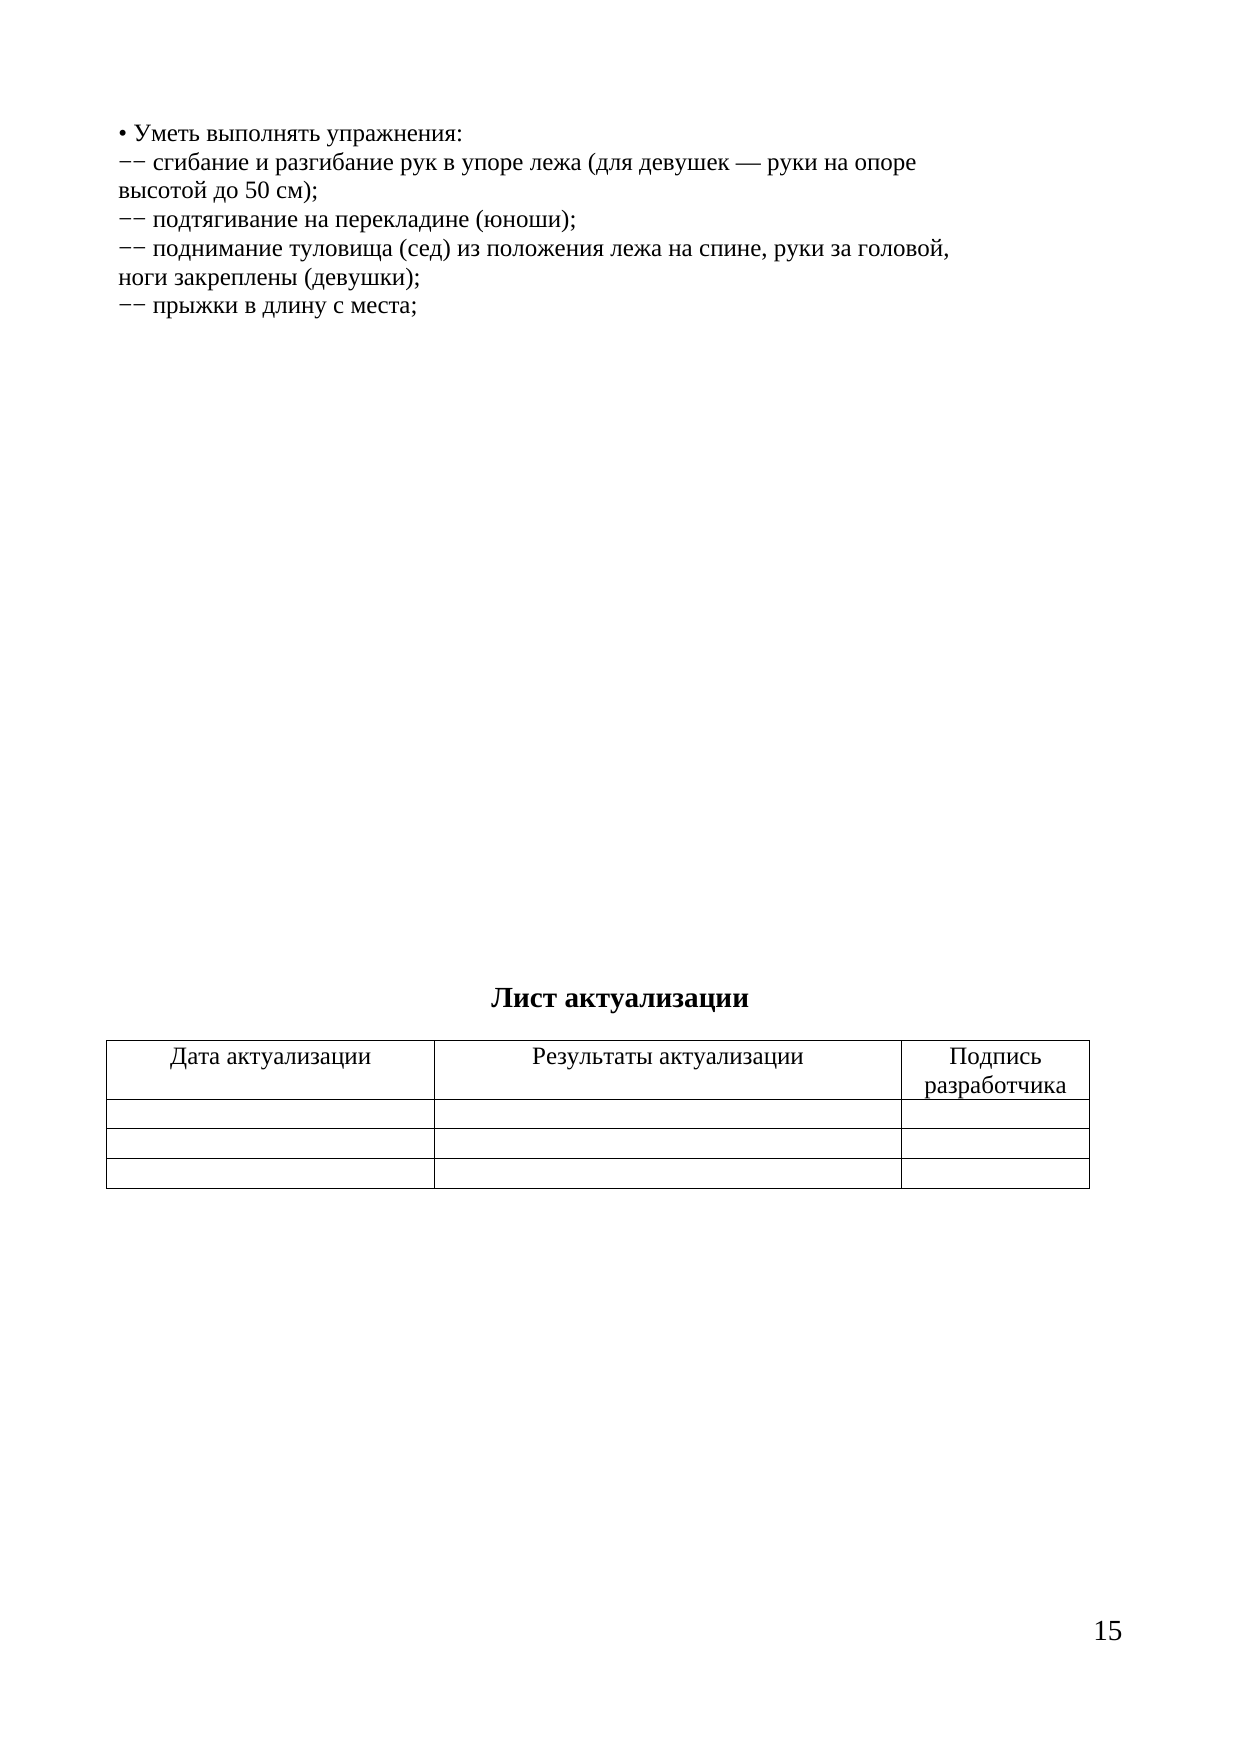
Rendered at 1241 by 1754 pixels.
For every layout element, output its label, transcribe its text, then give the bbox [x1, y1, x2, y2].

table_cell [902, 1159, 1089, 1188]
text −− подтягивание на перекладине (юноши); [118, 204, 1122, 233]
text высотой до 50 см); [118, 176, 1122, 204]
text −− поднимание туловища (сед) из положения лежа на спине, руки за головой, [118, 233, 1122, 262]
table_cell [107, 1159, 434, 1188]
table_cell [435, 1159, 901, 1188]
table_cell [902, 1100, 1089, 1128]
table_cell [107, 1100, 434, 1128]
text −− прыжки в длину с места; [118, 291, 1122, 319]
table_header Результаты актуализации [435, 1041, 901, 1098]
text Лист актуализации [118, 981, 1122, 1014]
table_cell [435, 1129, 901, 1158]
text ноги закреплены (девушки); [118, 262, 1122, 291]
table_header Подпись разработчика [902, 1041, 1089, 1098]
table_cell [107, 1129, 434, 1158]
text • Уметь выполнять упражнения: [118, 118, 1122, 147]
table_cell [435, 1100, 901, 1128]
text −− сгибание и разгибание рук в упоре лежа (для девушек — руки на опоре [118, 147, 1122, 176]
table_header Дата актуализации [107, 1041, 434, 1098]
table_cell [902, 1129, 1089, 1158]
